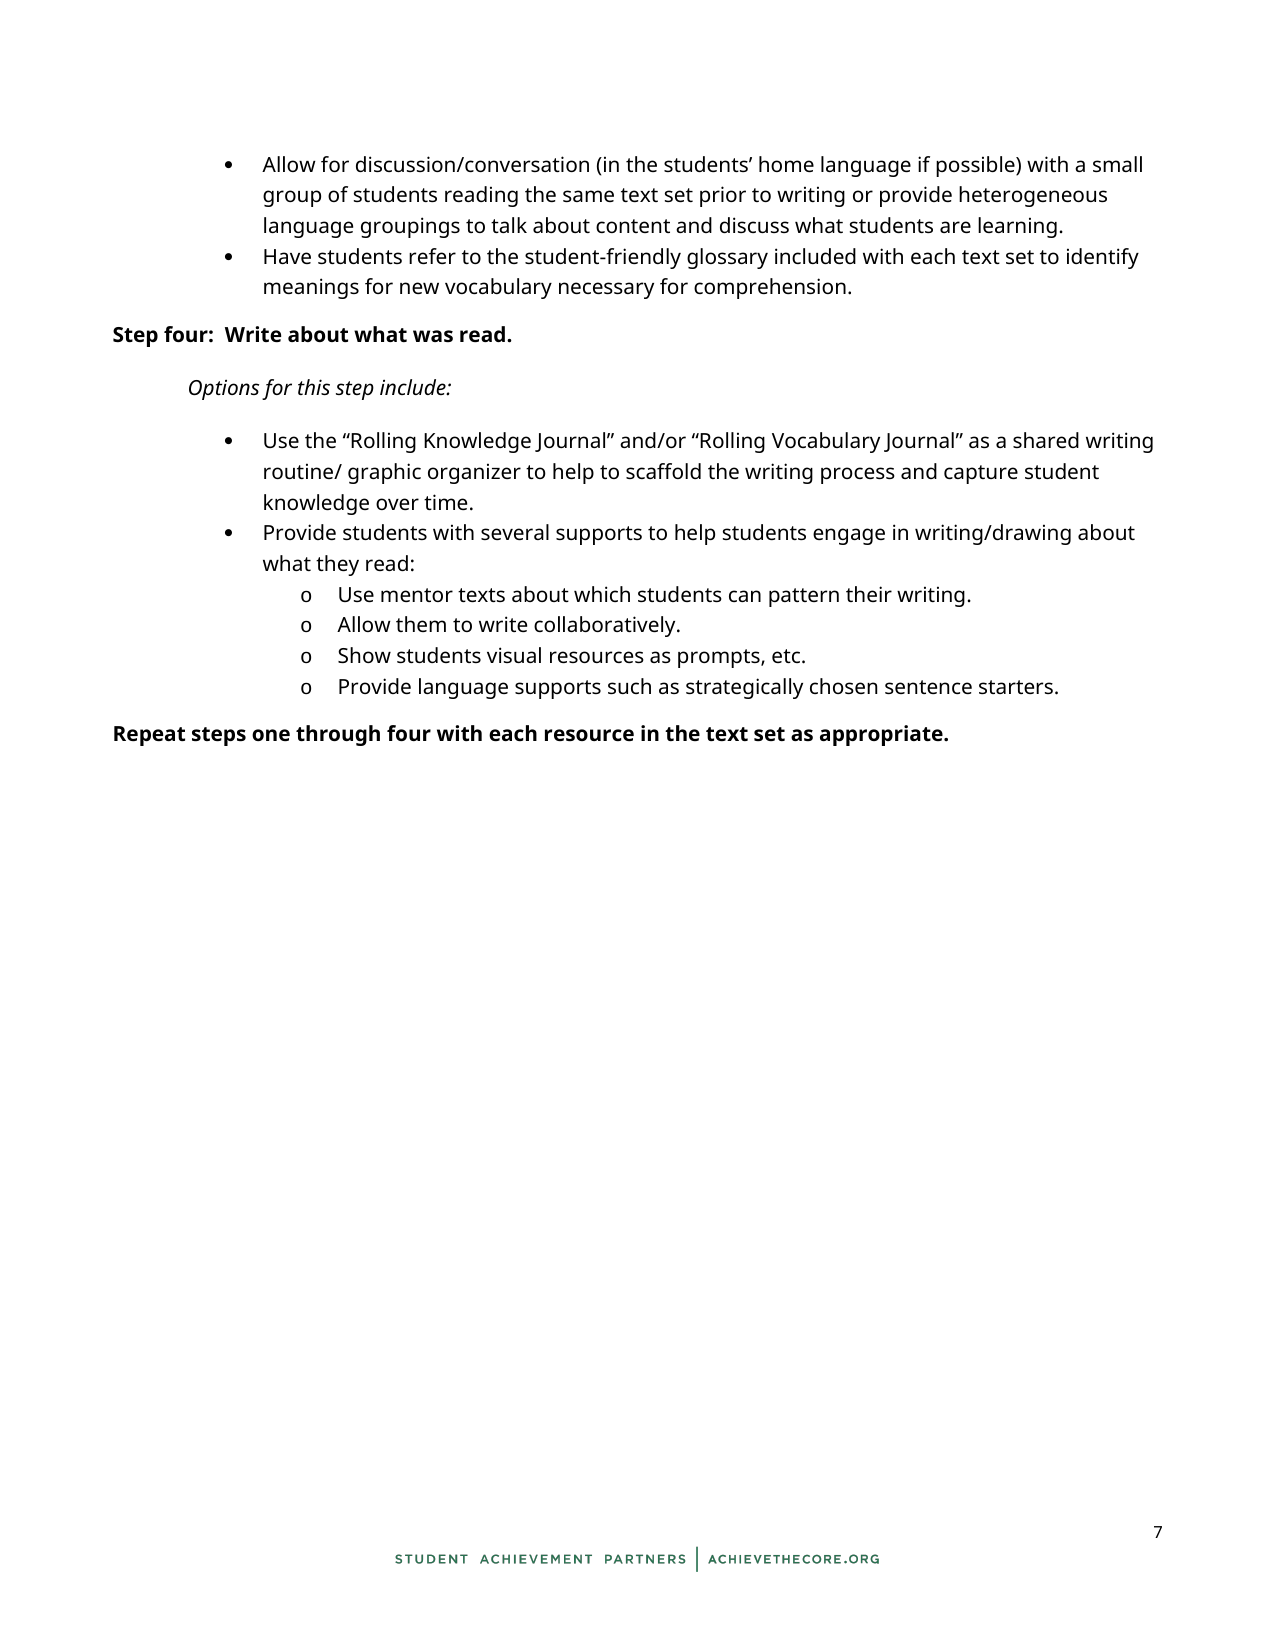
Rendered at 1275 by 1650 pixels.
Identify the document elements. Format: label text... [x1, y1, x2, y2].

list Show students visual resources as prompts, etc. [300, 641, 1162, 670]
list Use mentor texts about which students can pattern their writing. [300, 580, 1162, 608]
text Options for this step include: [112, 373, 1162, 402]
list Allow for discussion/conversation (in the students’ home language if possible) with a small group of students reading the same text set prior to writing or provide heterogeneous language groupings to talk about content and discuss what students are learning. [225, 150, 1162, 240]
picture [384, 1543, 892, 1575]
list Have students refer to the student-friendly glossary included with each text set to identify meanings for new vocabulary necessary for comprehension. [225, 242, 1162, 301]
list Allow them to write collaboratively. [300, 611, 1162, 639]
text Step four: Write about what was read. [112, 320, 1162, 348]
list Provide students with several supports to help students engage in writing/drawing about what they read: [225, 518, 1162, 578]
list Provide language supports such as strategically chosen sentence starters. [300, 672, 1162, 701]
list Use the “Rolling Knowledge Journal” and/or “Rolling Vocabulary Journal” as a shared writing routine/ graphic organizer to help to scaffold the writing process and capture student knowledge over time. [225, 427, 1162, 516]
text Repeat steps one through four with each resource in the text set as appropriate. [112, 719, 1162, 748]
